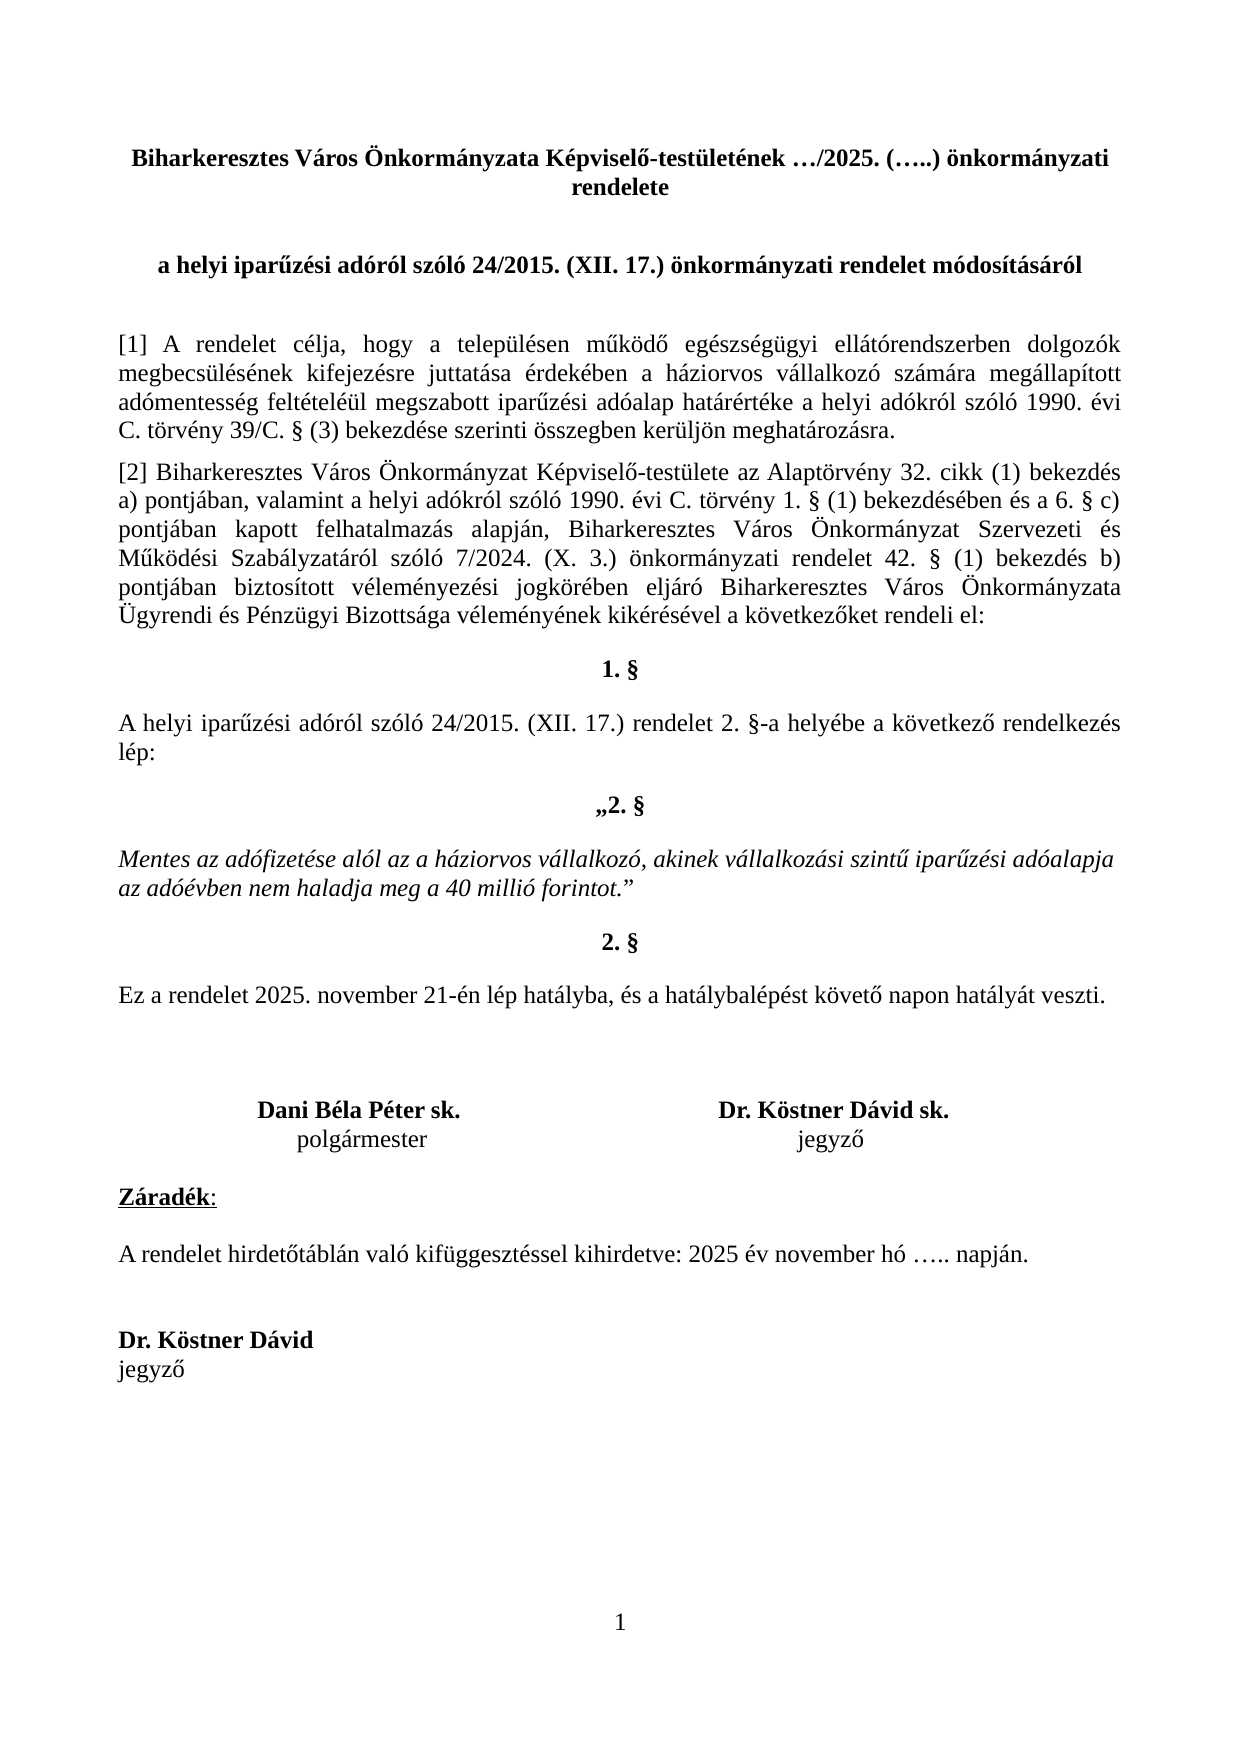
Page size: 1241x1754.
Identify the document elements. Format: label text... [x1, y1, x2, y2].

text jegyző [118, 1354, 1122, 1383]
text Ez a rendelet 2025. november 21-én lép hatályba, és a hatálybalépést követő napon hatályát veszti. [118, 981, 1122, 1009]
text 1. § [118, 654, 1122, 683]
text Záradék: [118, 1182, 1122, 1211]
text Mentes az adófizetése alól az a háziorvos vállalkozó, akinek vállalkozási szintű iparűzési adóalapja az adóévben nem haladja meg a 40 millió forintot.” [118, 844, 1122, 902]
text polgármester jegyző [118, 1124, 1122, 1153]
text Dr. Köstner Dávid [118, 1326, 1122, 1354]
text [1] A rendelet célja, hogy a településen működő egészségügyi ellátórendszerben dolgozók megbecsülésének kifejezésre juttatása érdekében a háziorvos vállalkozó számára megállapított adómentesség feltételéül megszabott iparűzési adóalap határértéke a helyi adókról szóló 1990. évi C. törvény 39/C. § (3) bekezdése szerinti összegben kerüljön meghatározásra. [118, 329, 1122, 444]
text A helyi iparűzési adóról szóló 24/2015. (XII. 17.) rendelet 2. §-a helyébe a következő rendelkezés lép: [118, 708, 1122, 766]
text „2. § [118, 791, 1122, 819]
text 2. § [118, 927, 1122, 956]
text Biharkeresztes Város Önkormányzata Képviselő-testületének …/2025. (…..) önkormányzati rendelete [118, 143, 1122, 201]
text Dani Béla Péter sk. Dr. Köstner Dávid sk. [118, 1096, 1122, 1124]
text A rendelet hirdetőtáblán való kifüggesztéssel kihirdetve: 2025 év november hó ….. napján. [118, 1239, 1122, 1268]
text a helyi iparűzési adóról szóló 24/2015. (XII. 17.) önkormányzati rendelet módosításáról [118, 251, 1122, 279]
text [2] Biharkeresztes Város Önkormányzat Képviselő-testülete az Alaptörvény 32. cikk (1) bekezdés a) pontjában, valamint a helyi adókról szóló 1990. évi C. törvény 1. § (1) bekezdésében és a 6. § c) pontjában kapott felhatalmazás alapján, Biharkeresztes Város Önkormányzat Szervezeti és Működési Szabályzatáról szóló 7/2024. (X. 3.) önkormányzati rendelet 42. § (1) bekezdés b) pontjában biztosított véleményezési jogkörében eljáró Biharkeresztes Város Önkormányzata Ügyrendi és Pénzügyi Bizottsága véleményének kikérésével a következőket rendeli el: [118, 457, 1122, 629]
